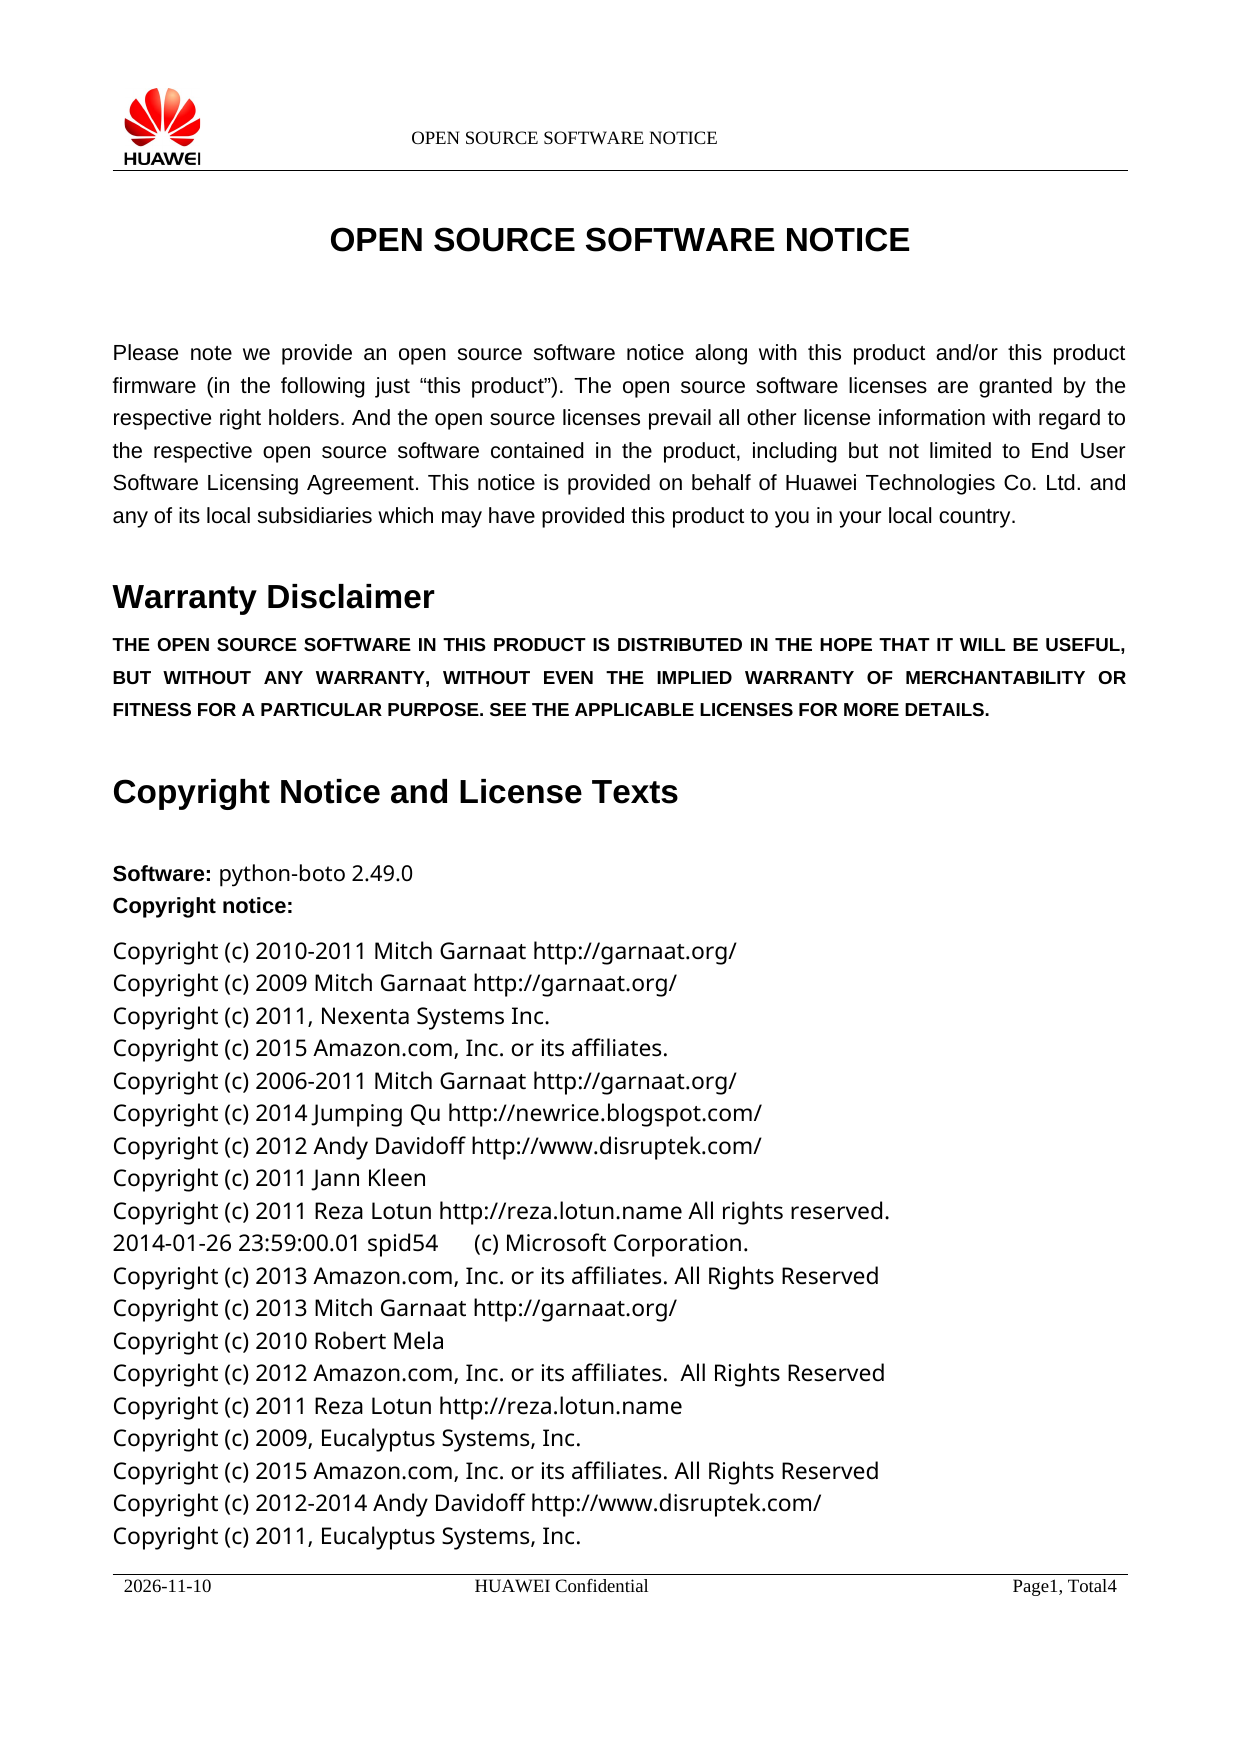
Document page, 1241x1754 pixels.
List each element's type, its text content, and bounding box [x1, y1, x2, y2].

text Warranty Disclaimer [112, 564, 1128, 629]
picture [124, 88, 201, 165]
text The open source software in this product is distributed in the hope that it will be useful, but WITHOUT ANY WARRANTY, without even the implied warranty of MERCHANTABILITY or FITNESS FOR A PARTICULAR PURPOSE. See the applicable licenses for more details. [112, 629, 1128, 726]
title Software: python-boto 2.49.0 [112, 856, 1128, 889]
text Copyright notice: [112, 889, 1128, 921]
text Please note we provide an open source software notice along with this product and/or this product firmware (in the following just “this product”). The open source software licenses are granted by the respective right holders. And the open source licenses prevail all other license information with regard to the respective open source software contained in the product, including but not limited to End User Software Licensing Agreement. This notice is provided on behalf of Huawei Technologies Co. Ltd. and any of its local subsidiaries which may have provided this product to you in your local country. [112, 336, 1128, 531]
text OPEN SOURCE SOFTWARE NOTICE [112, 206, 1128, 271]
text Copyright Notice and License Texts [112, 759, 1128, 824]
